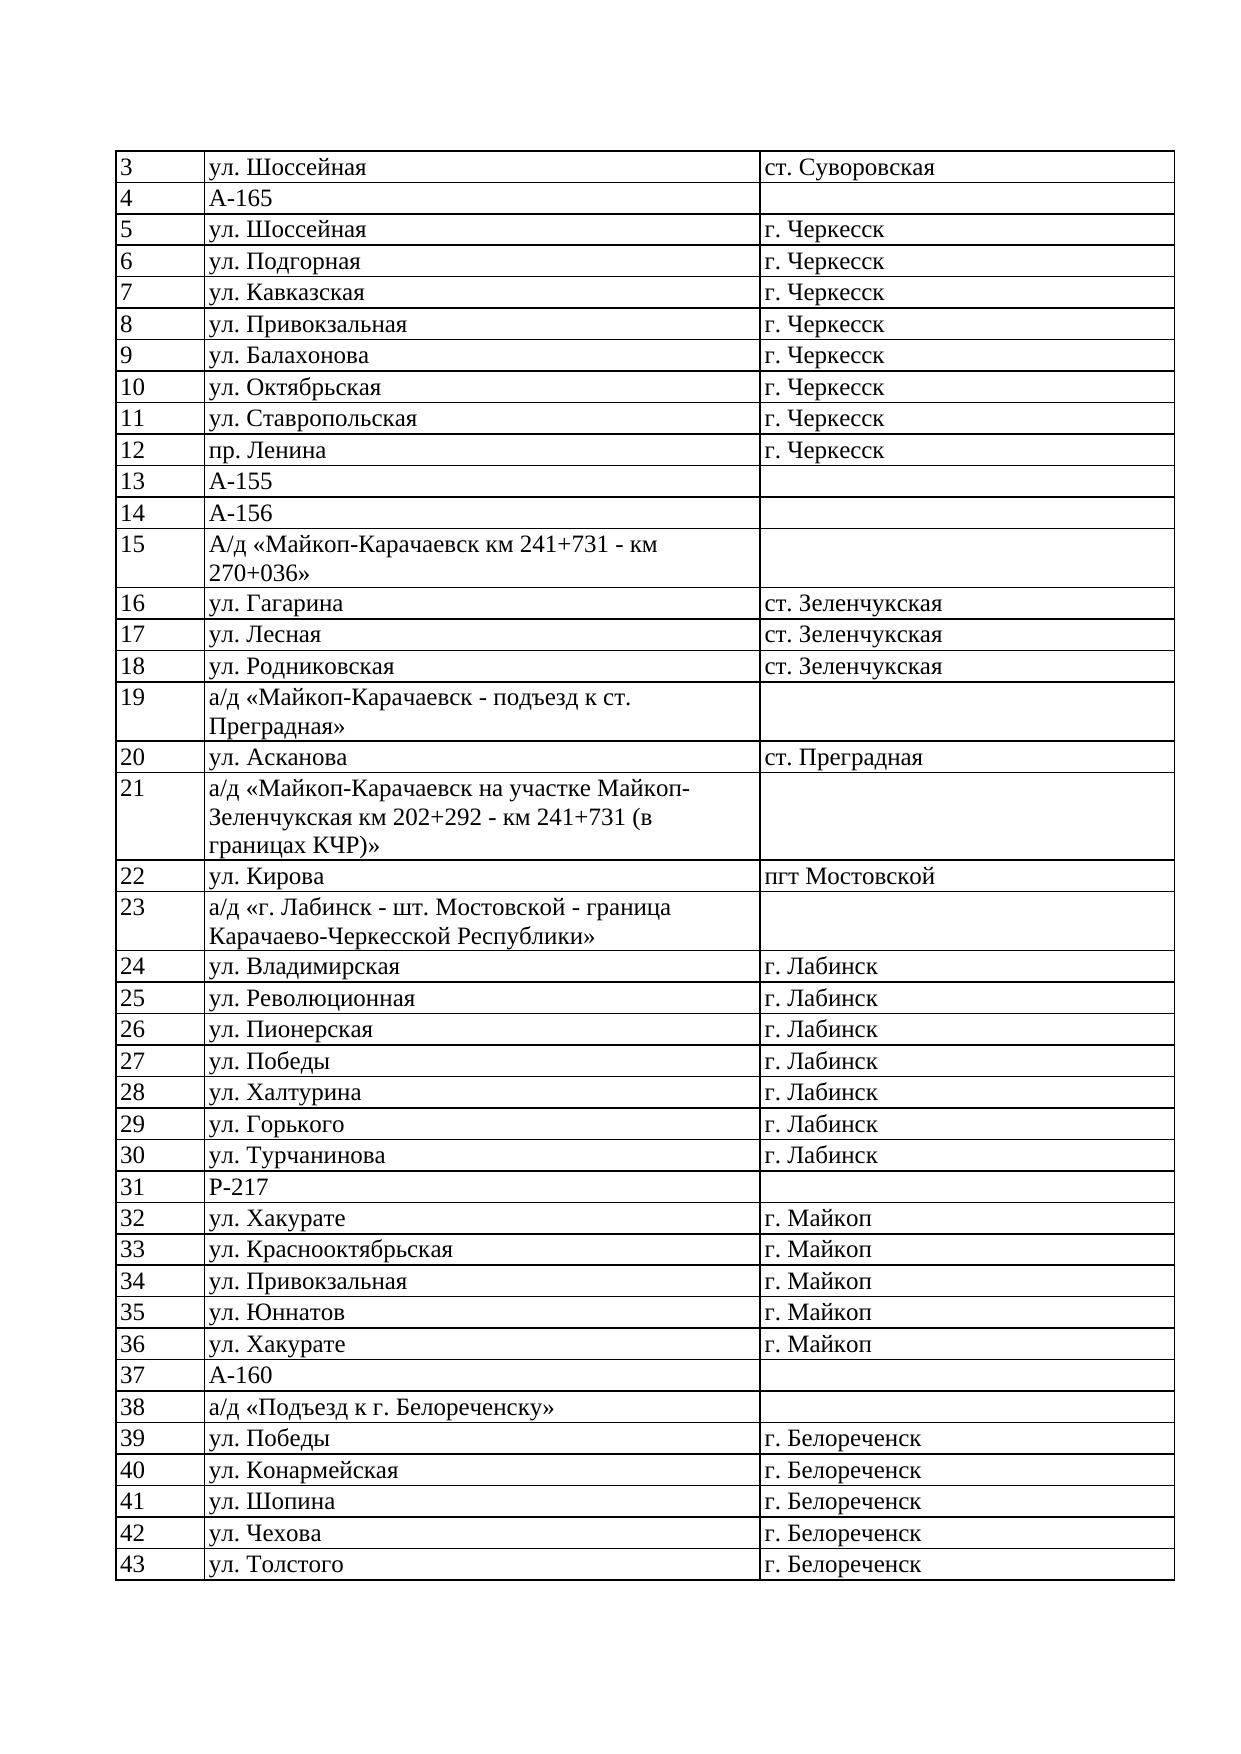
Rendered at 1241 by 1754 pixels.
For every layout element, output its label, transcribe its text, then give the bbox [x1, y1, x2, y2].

table_cell А-155 [205, 466, 759, 496]
table_cell ул. Привокзальная [205, 1266, 759, 1296]
table_cell [761, 529, 1174, 587]
table_cell ул. Ставропольская [205, 403, 759, 433]
table_cell Р-217 [205, 1172, 759, 1201]
table_cell [761, 683, 1174, 740]
table_cell 6 [117, 246, 204, 276]
table_cell г. Черкесск [761, 215, 1174, 244]
table_cell ст. Преградная [761, 742, 1174, 771]
table_cell г. Белореченск [761, 1518, 1174, 1547]
table_cell г. Черкесск [761, 309, 1174, 339]
table_cell 36 [117, 1329, 204, 1359]
table_cell г. Лабинск [761, 983, 1174, 1013]
table_cell г. Белореченск [761, 1455, 1174, 1484]
table_cell ст. Зеленчукская [761, 651, 1174, 681]
table_cell г. Лабинск [761, 1109, 1174, 1138]
table_cell 34 [117, 1266, 204, 1296]
table_cell ул. Юннатов [205, 1297, 759, 1327]
table_cell 43 [117, 1549, 204, 1579]
table_cell г. Черкесск [761, 435, 1174, 464]
table_cell 7 [117, 277, 204, 307]
table_cell 25 [117, 983, 204, 1013]
table_cell 28 [117, 1077, 204, 1107]
table_cell ул. Хакурате [205, 1329, 759, 1359]
table_cell 23 [117, 892, 204, 950]
table_cell 22 [117, 861, 204, 891]
table_cell 33 [117, 1235, 204, 1264]
table_cell г. Лабинск [761, 1077, 1174, 1107]
table_cell ул. Революционная [205, 983, 759, 1013]
table_cell 8 [117, 309, 204, 339]
table_cell [761, 1172, 1174, 1201]
table_cell г. Лабинск [761, 1046, 1174, 1076]
table_cell 17 [117, 620, 204, 649]
table_cell 41 [117, 1486, 204, 1516]
table_cell [761, 466, 1174, 496]
table_cell а/д «г. Лабинск - шт. Мостовской - граница Карачаево-Черкесской Республики» [205, 892, 759, 950]
table_cell [761, 1392, 1174, 1422]
table_cell 20 [117, 742, 204, 771]
table_cell ул. Халтурина [205, 1077, 759, 1107]
table_cell ул. Лесная [205, 620, 759, 649]
table_cell 3 [117, 152, 204, 181]
table_cell ул. Победы [205, 1046, 759, 1076]
table_cell г. Лабинск [761, 1014, 1174, 1044]
table_cell ул. Гагарина [205, 588, 759, 618]
table_cell а/д «Майкоп-Карачаевск - подъезд к ст. Преградная» [205, 683, 759, 740]
table_cell А-156 [205, 498, 759, 527]
table_cell [761, 498, 1174, 527]
table_cell г. Майкоп [761, 1266, 1174, 1296]
table_cell г. Черкесск [761, 340, 1174, 370]
table_cell г. Черкесск [761, 372, 1174, 402]
table_cell г. Лабинск [761, 1140, 1174, 1170]
table_cell 27 [117, 1046, 204, 1076]
table_cell пр. Ленина [205, 435, 759, 464]
table_cell ст. Зеленчукская [761, 620, 1174, 649]
table_cell г. Белореченск [761, 1423, 1174, 1453]
table_cell ул. Асканова [205, 742, 759, 771]
table_cell 29 [117, 1109, 204, 1138]
table_cell ул. Балахонова [205, 340, 759, 370]
table_cell а/д «Подъезд к г. Белореченску» [205, 1392, 759, 1422]
table_cell 31 [117, 1172, 204, 1201]
table_cell ул. Чехова [205, 1518, 759, 1547]
table_cell 12 [117, 435, 204, 464]
table_cell г. Черкесск [761, 246, 1174, 276]
table_cell 5 [117, 215, 204, 244]
table_cell 9 [117, 340, 204, 370]
table_cell А/д «Майкоп-Карачаевск км 241+731 - км 270+036» [205, 529, 759, 587]
table_cell 40 [117, 1455, 204, 1484]
table_cell [761, 773, 1174, 859]
table_cell 37 [117, 1360, 204, 1390]
table_cell ул. Победы [205, 1423, 759, 1453]
table_cell ул. Октябрьская [205, 372, 759, 402]
table_cell [761, 892, 1174, 950]
table_cell пгт Мостовской [761, 861, 1174, 891]
table_cell ул. Кавказская [205, 277, 759, 307]
table_cell ул. Горького [205, 1109, 759, 1138]
table_cell ул. Кирова [205, 861, 759, 891]
table_cell ул. Привокзальная [205, 309, 759, 339]
table_cell г. Майкоп [761, 1235, 1174, 1264]
table_cell 10 [117, 372, 204, 402]
table_cell 42 [117, 1518, 204, 1547]
table_cell ст. Зеленчукская [761, 588, 1174, 618]
table_cell [761, 1360, 1174, 1390]
table_cell ул. Конармейская [205, 1455, 759, 1484]
table_cell 14 [117, 498, 204, 527]
table_cell ул. Турчанинова [205, 1140, 759, 1170]
table_cell ул. Родниковская [205, 651, 759, 681]
table_cell 39 [117, 1423, 204, 1453]
table_cell г. Лабинск [761, 951, 1174, 981]
table_cell 4 [117, 183, 204, 213]
table_cell ул. Пионерская [205, 1014, 759, 1044]
table_cell 16 [117, 588, 204, 618]
table_cell г. Белореченск [761, 1549, 1174, 1579]
table_cell г. Майкоп [761, 1297, 1174, 1327]
table_cell 19 [117, 683, 204, 740]
table_cell 11 [117, 403, 204, 433]
table_cell ул. Шопина [205, 1486, 759, 1516]
table_cell ул. Шоссейная [205, 215, 759, 244]
table_cell ст. Суворовская [761, 152, 1174, 181]
table_cell [761, 183, 1174, 213]
table_cell 32 [117, 1203, 204, 1233]
table_cell г. Майкоп [761, 1329, 1174, 1359]
table_cell А-165 [205, 183, 759, 213]
table_cell 21 [117, 773, 204, 859]
table_cell 26 [117, 1014, 204, 1044]
table_cell г. Черкесск [761, 277, 1174, 307]
table_cell А-160 [205, 1360, 759, 1390]
table_cell ул. Шоссейная [205, 152, 759, 181]
table_cell ул. Хакурате [205, 1203, 759, 1233]
table_cell 18 [117, 651, 204, 681]
table_cell 24 [117, 951, 204, 981]
table_cell ул. Владимирская [205, 951, 759, 981]
table_cell г. Майкоп [761, 1203, 1174, 1233]
table_cell ул. Краснооктябрьская [205, 1235, 759, 1264]
table_cell 15 [117, 529, 204, 587]
table_cell 30 [117, 1140, 204, 1170]
table_cell ул. Толстого [205, 1549, 759, 1579]
table_cell а/д «Майкоп-Карачаевск на участке Майкоп-Зеленчукская км 202+292 - км 241+731 (в границах КЧР)» [205, 773, 759, 859]
table_cell 13 [117, 466, 204, 496]
table_cell 35 [117, 1297, 204, 1327]
table_cell ул. Подгорная [205, 246, 759, 276]
table_cell г. Черкесск [761, 403, 1174, 433]
table_cell г. Белореченск [761, 1486, 1174, 1516]
table_cell 38 [117, 1392, 204, 1422]
